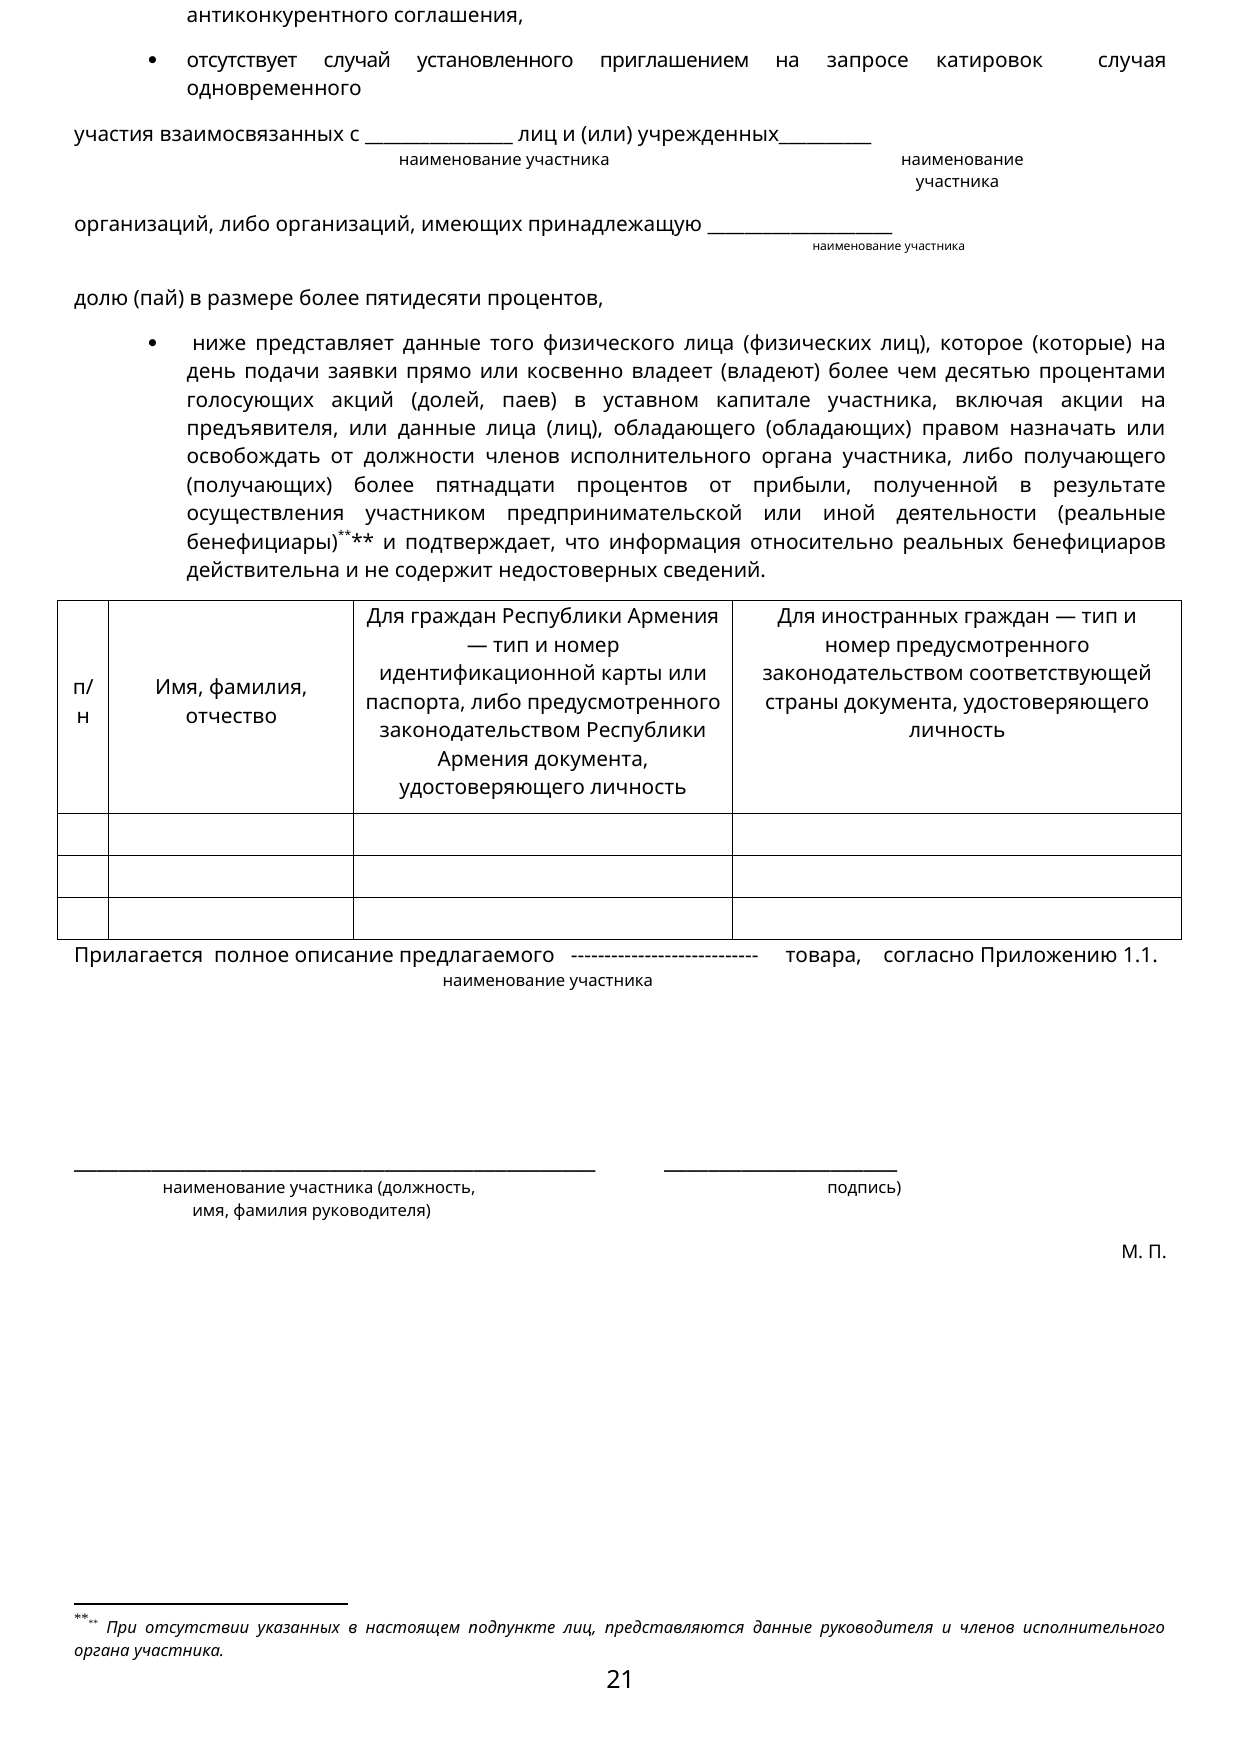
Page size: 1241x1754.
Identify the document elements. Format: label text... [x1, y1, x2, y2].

text участника [916, 170, 1167, 192]
table_cell [58, 856, 108, 897]
table_cell [354, 856, 732, 897]
text _______________________________________________ _____________________ [74, 1142, 1167, 1176]
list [149, 0, 1167, 28]
table_cell [58, 814, 108, 855]
table_header Имя, фамилия, отчество [109, 601, 353, 813]
text долю (пай) в размере более пятидесяти процентов, [74, 283, 1167, 311]
text наименование участника (должность, подпись) [162, 1176, 1167, 1199]
table_cell [354, 898, 732, 939]
table_cell [109, 814, 353, 855]
text наименование участника наименование [399, 147, 1167, 170]
table_cell [109, 898, 353, 939]
table_cell [733, 898, 1181, 939]
text участия взаимосвязанных с ________________ лиц и (или) учрежденных__________ [74, 119, 1167, 147]
table_header п/н [58, 601, 108, 813]
table_cell [109, 856, 353, 897]
text организаций, либо организаций, имеющих принадлежащую ____________________ [74, 209, 1167, 238]
text наименование участника [812, 238, 1167, 266]
list отсутствует случай установленного приглашением на запросе катировок случая одновременного [149, 45, 1167, 102]
table_cell [733, 814, 1181, 855]
table_header Для иностранных граждан — тип и номер предусмотренного законодательством соответствующей страны документа, удостоверяющего личность [733, 601, 1181, 813]
table_cell [733, 856, 1181, 897]
text имя, фамилия руководителя) [192, 1199, 1167, 1221]
table_cell [58, 898, 108, 939]
list ниже представляет данные того физического лица (физических лиц), которое (которые) на день подачи заявки прямо или косвенно владеет (владеют) более чем десятью процентами голосующих акций (долей, паев) в уставном капитале участника, включая акции на предъявителя, или данные лица (лиц), обладающего (обладающих) правом назначать или освобождать от должности членов исполнительного органа участника, либо получающего (получающих) более пятнадцати процентов от прибыли, полученной в результате осуществления участником предпринимательской или иной деятельности (реальные бенефициары)** и подтверждает, что информация относительно реальных бенефициаров действительна и не содержит недостоверных сведений. [149, 328, 1167, 584]
table_header Для граждан Республики Армения — тип и номер идентификационной карты или паспорта, либо предусмотренного законодательством Республики Армения документа, удостоверяющего личность [354, 601, 732, 813]
text Прилагается полное описание предлагаемого ---------------------------- товара, согласно Приложению 1.1. [74, 940, 1167, 968]
text М. П. [74, 1238, 1167, 1264]
table_cell [354, 814, 732, 855]
text наименование участника [74, 968, 1167, 991]
